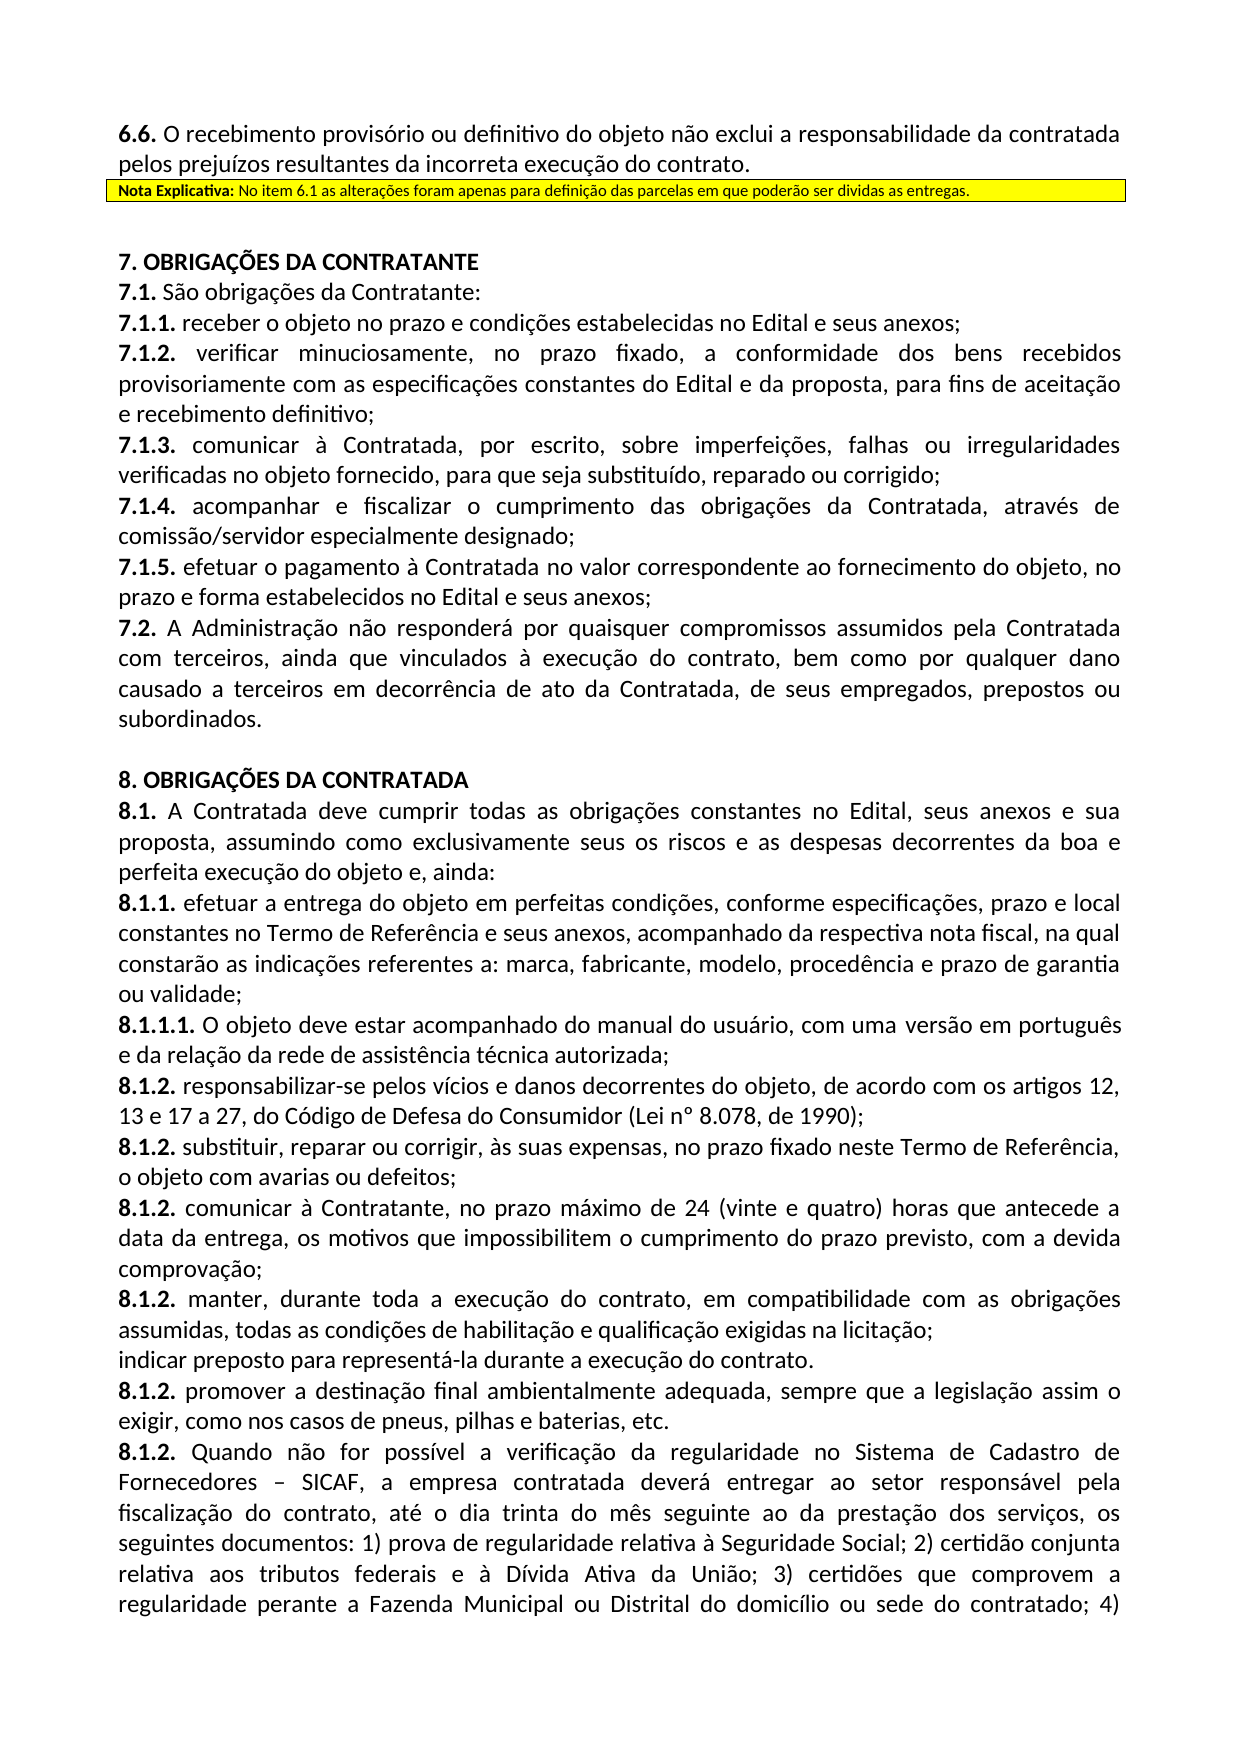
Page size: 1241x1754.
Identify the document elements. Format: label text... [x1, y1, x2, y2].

text 7.1.3. comunicar à Contratada, por escrito, sobre imperfeições, falhas ou irregularidades verificadas no objeto fornecido, para que seja substituído, reparado ou corrigido; [118, 429, 1122, 490]
text 7.1.2. verificar minuciosamente, no prazo fixado, a conformidade dos bens recebidos provisoriamente com as especificações constantes do Edital e da proposta, para fins de aceitação e recebimento definitivo; [118, 337, 1122, 429]
text 8.1.1. efetuar a entrega do objeto em perfeitas condições, conforme especificações, prazo e local constantes no Termo de Referência e seus anexos, acompanhado da respectiva nota fiscal, na qual constarão as indicações referentes a: marca, fabricante, modelo, procedência e prazo de garantia ou validade; [118, 887, 1122, 1009]
table_header Nota Explicativa: No item 6.1 as alterações foram apenas para definição das parcelas em que poderão ser dividas as entregas. [107, 180, 1125, 201]
text 8.1. A Contratada deve cumprir todas as obrigações constantes no Edital, seus anexos e sua proposta, assumindo como exclusivamente seus os riscos e as despesas decorrentes da boa e perfeita execução do objeto e, ainda: [118, 795, 1122, 887]
text 6.6. O recebimento provisório ou definitivo do objeto não exclui a responsabilidade da contratada pelos prejuízos resultantes da incorreta execução do contrato. [118, 118, 1122, 179]
list 7. OBRIGAÇÕES DA CONTRATANTE [118, 246, 1122, 276]
text 7.1.4. acompanhar e fiscalizar o cumprimento das obrigações da Contratada, através de comissão/servidor especialmente designado; [118, 490, 1122, 551]
text 8.1.2. manter, durante toda a execução do contrato, em compatibilidade com as obrigações assumidas, todas as condições de habilitação e qualificação exigidas na licitação; [118, 1283, 1122, 1344]
text 7.1. São obrigações da Contratante: [118, 276, 1122, 307]
text indicar preposto para representá-la durante a execução do contrato. [118, 1344, 1122, 1375]
text 8.1.1.1. O objeto deve estar acompanhado do manual do usuário, com uma versão em português e da relação da rede de assistência técnica autorizada; [118, 1009, 1122, 1070]
text 7.2. A Administração não responderá por quaisquer compromissos assumidos pela Contratada com terceiros, ainda que vinculados à execução do contrato, bem como por qualquer dano causado a terceiros em decorrência de ato da Contratada, de seus empregados, prepostos ou subordinados. [118, 612, 1122, 734]
text 7.1.5. efetuar o pagamento à Contratada no valor correspondente ao fornecimento do objeto, no prazo e forma estabelecidos no Edital e seus anexos; [118, 551, 1122, 612]
list 8. OBRIGAÇÕES DA CONTRATADA [118, 764, 1122, 795]
text 8.1.2. comunicar à Contratante, no prazo máximo de 24 (vinte e quatro) horas que antecede a data da entrega, os motivos que impossibilitem o cumprimento do prazo previsto, com a devida comprovação; [118, 1192, 1122, 1283]
text 8.1.2. promover a destinação final ambientalmente adequada, sempre que a legislação assim o exigir, como nos casos de pneus, pilhas e baterias, etc. [118, 1375, 1122, 1436]
text 8.1.2. responsabilizar-se pelos vícios e danos decorrentes do objeto, de acordo com os artigos 12, 13 e 17 a 27, do Código de Defesa do Consumidor (Lei nº 8.078, de 1990); [118, 1070, 1122, 1131]
text 7.1.1. receber o objeto no prazo e condições estabelecidas no Edital e seus anexos; [118, 307, 1122, 337]
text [118, 1436, 1122, 1619]
text 8.1.2. substituir, reparar ou corrigir, às suas expensas, no prazo fixado neste Termo de Referência, o objeto com avarias ou defeitos; [118, 1131, 1122, 1192]
